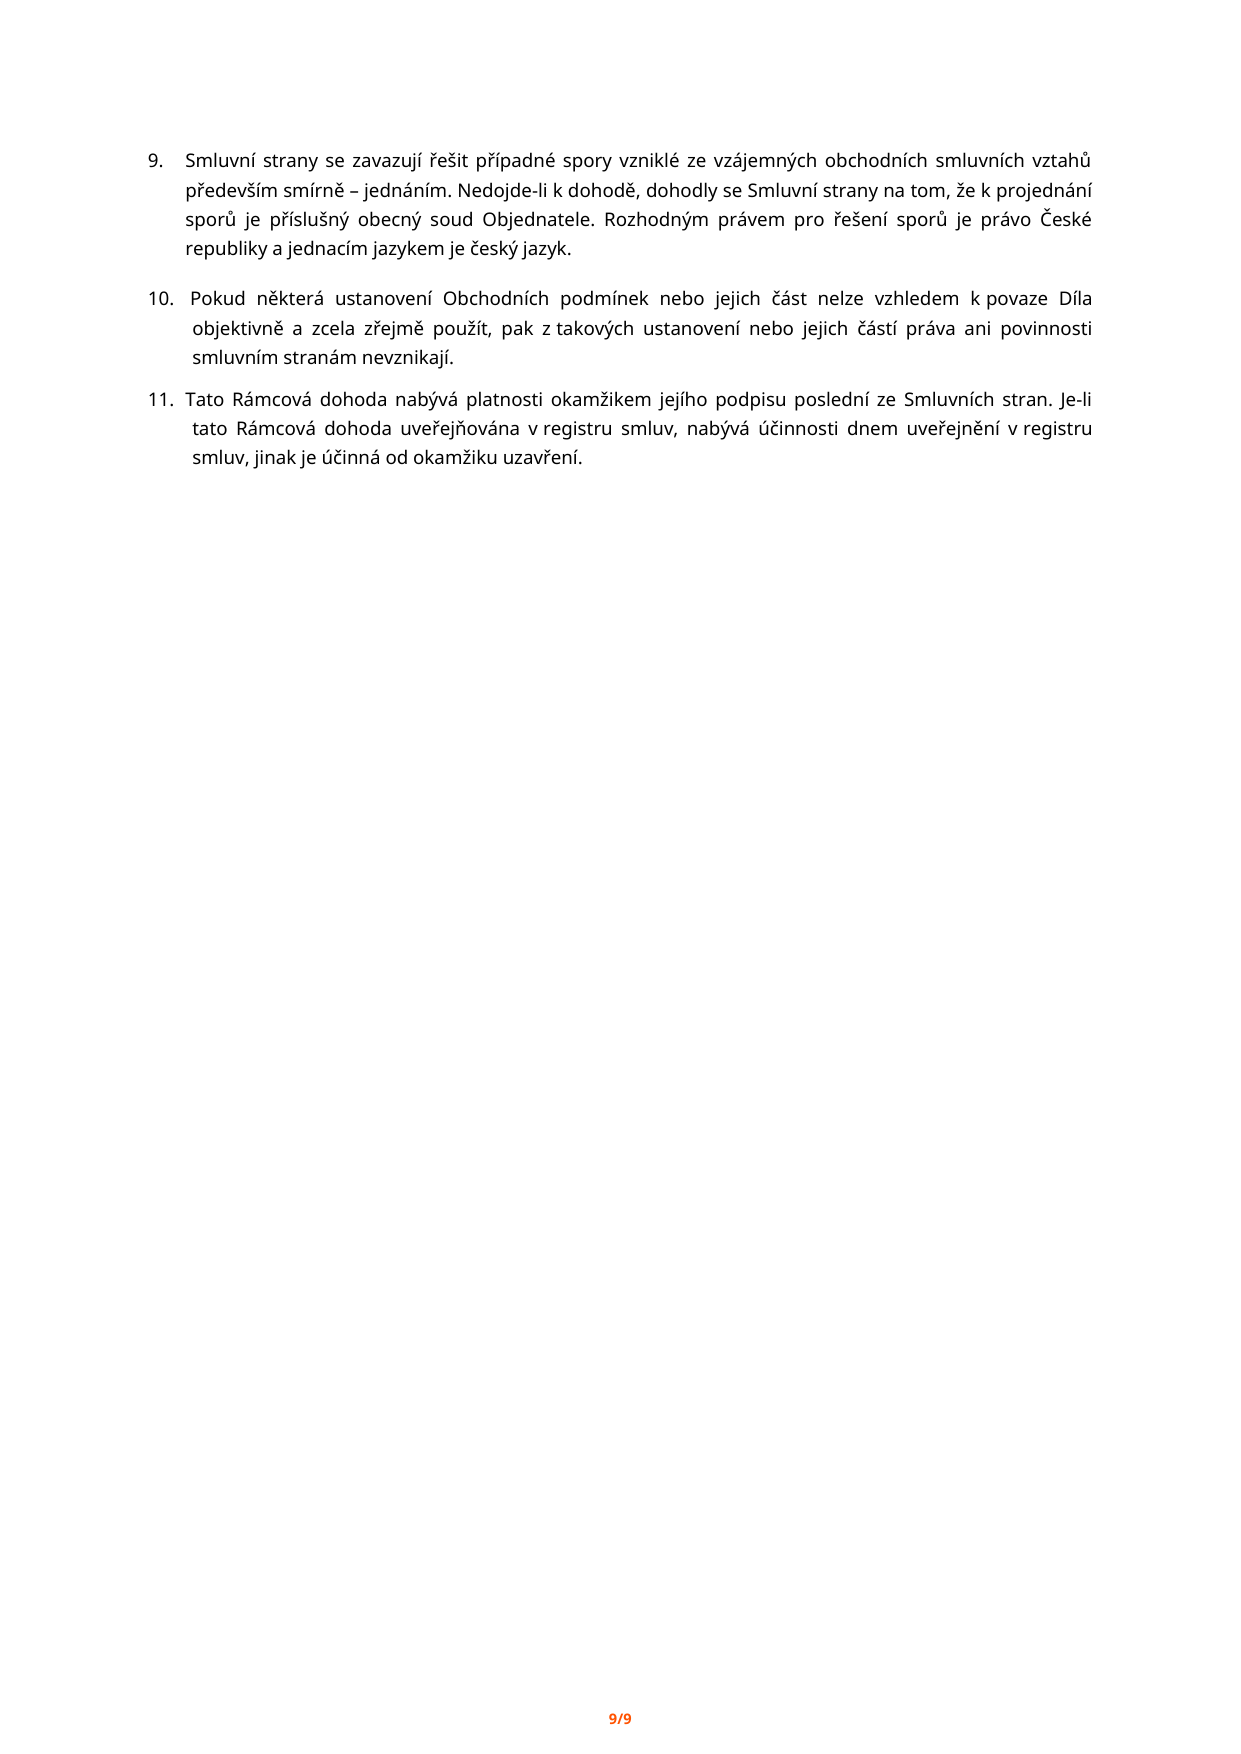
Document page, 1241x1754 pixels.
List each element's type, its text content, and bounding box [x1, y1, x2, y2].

list Tato Rámcová dohoda nabývá platnosti okamžikem jejího podpisu poslední ze Smluvních stran. Je-li tato Rámcová dohoda uveřejňována v registru smluv, nabývá účinnosti dnem uveřejnění v registru smluv, jinak je účinná od okamžiku uzavření. [148, 386, 1093, 470]
list Smluvní strany se zavazují řešit případné spory vzniklé ze vzájemných obchodních smluvních vztahů především smírně – jednáním. Nedojde-li k dohodě, dohodly se Smluvní strany na tom, že k projednání sporů je příslušný obecný soud Objednatele. Rozhodným právem pro řešení sporů je právo České republiky a jednacím jazykem je český jazyk. [148, 148, 1093, 261]
list Pokud některá ustanovení Obchodních podmínek nebo jejich část nelze vzhledem k povaze Díla objektivně a zcela zřejmě použít, pak z takových ustanovení nebo jejich částí práva ani povinnosti smluvním stranám nevznikají. [148, 286, 1093, 369]
